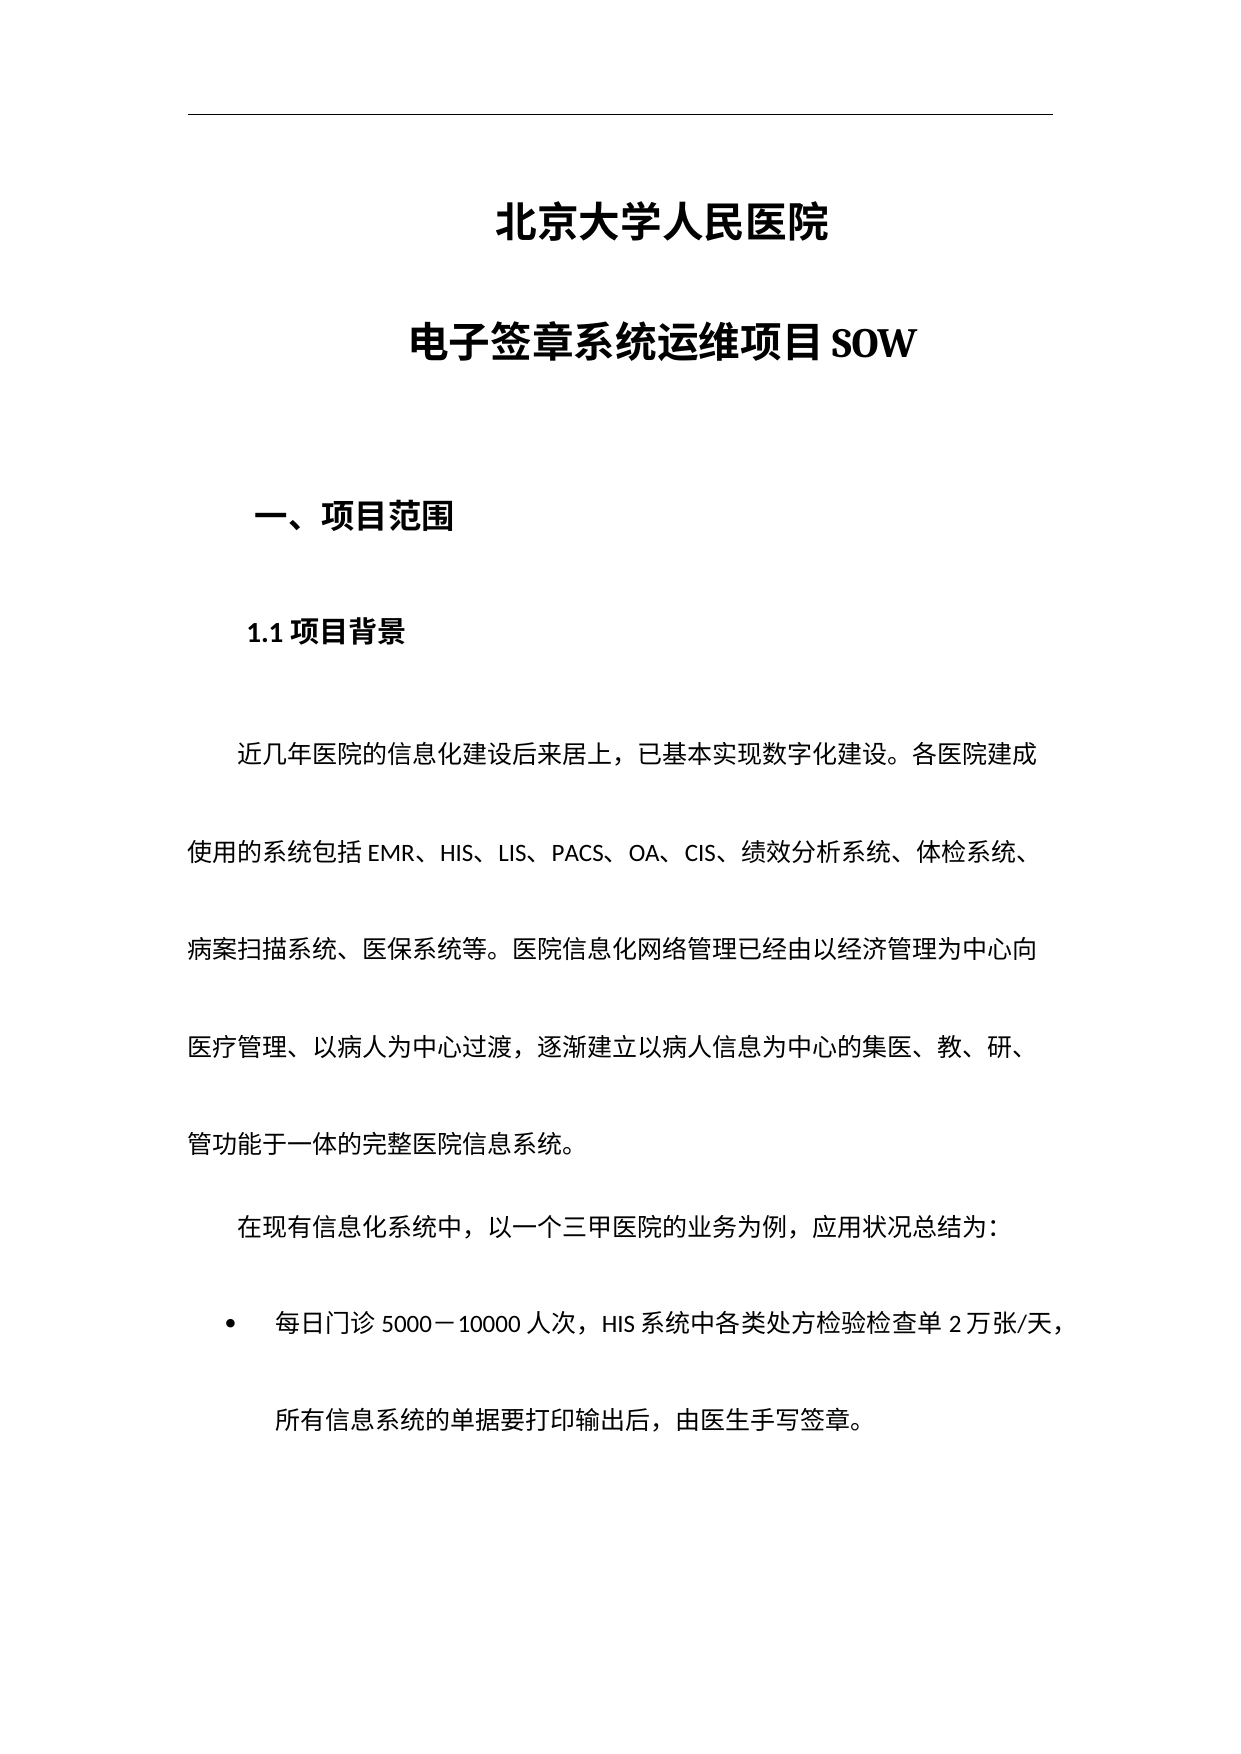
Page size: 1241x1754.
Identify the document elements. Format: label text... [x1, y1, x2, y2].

subtitle 1.1 项目背景 [187, 597, 1053, 662]
subtitle 一、项目范围 [187, 481, 1053, 546]
subtitle 电子签章系统运维项目SOW [187, 307, 1053, 372]
text 在现有信息化系统中，以一个三甲医院的业务为例，应用状况总结为： [187, 1193, 1053, 1258]
text 近几年医院的信息化建设后来居上，已基本实现数字化建设。各医院建成使用的系统包括EMR、HIS、LIS、PACS、OA、CIS、绩效分析系统、体检系统、病案扫描系统、医保系统等。医院信息化网络管理已经由以经济管理为中心向医疗管理、以病人为中心过渡，逐渐建立以病人信息为中心的集医、教、研、管功能于一体的完整医院信息系统。 [187, 720, 1053, 1175]
subtitle 北京大学人民医院 [187, 187, 1053, 252]
list 每日门诊5000－10000人次，HIS系统中各类处方检验检查单2万张/天，所有信息系统的单据要打印输出后，由医生手写签章。 [231, 1289, 1053, 1451]
